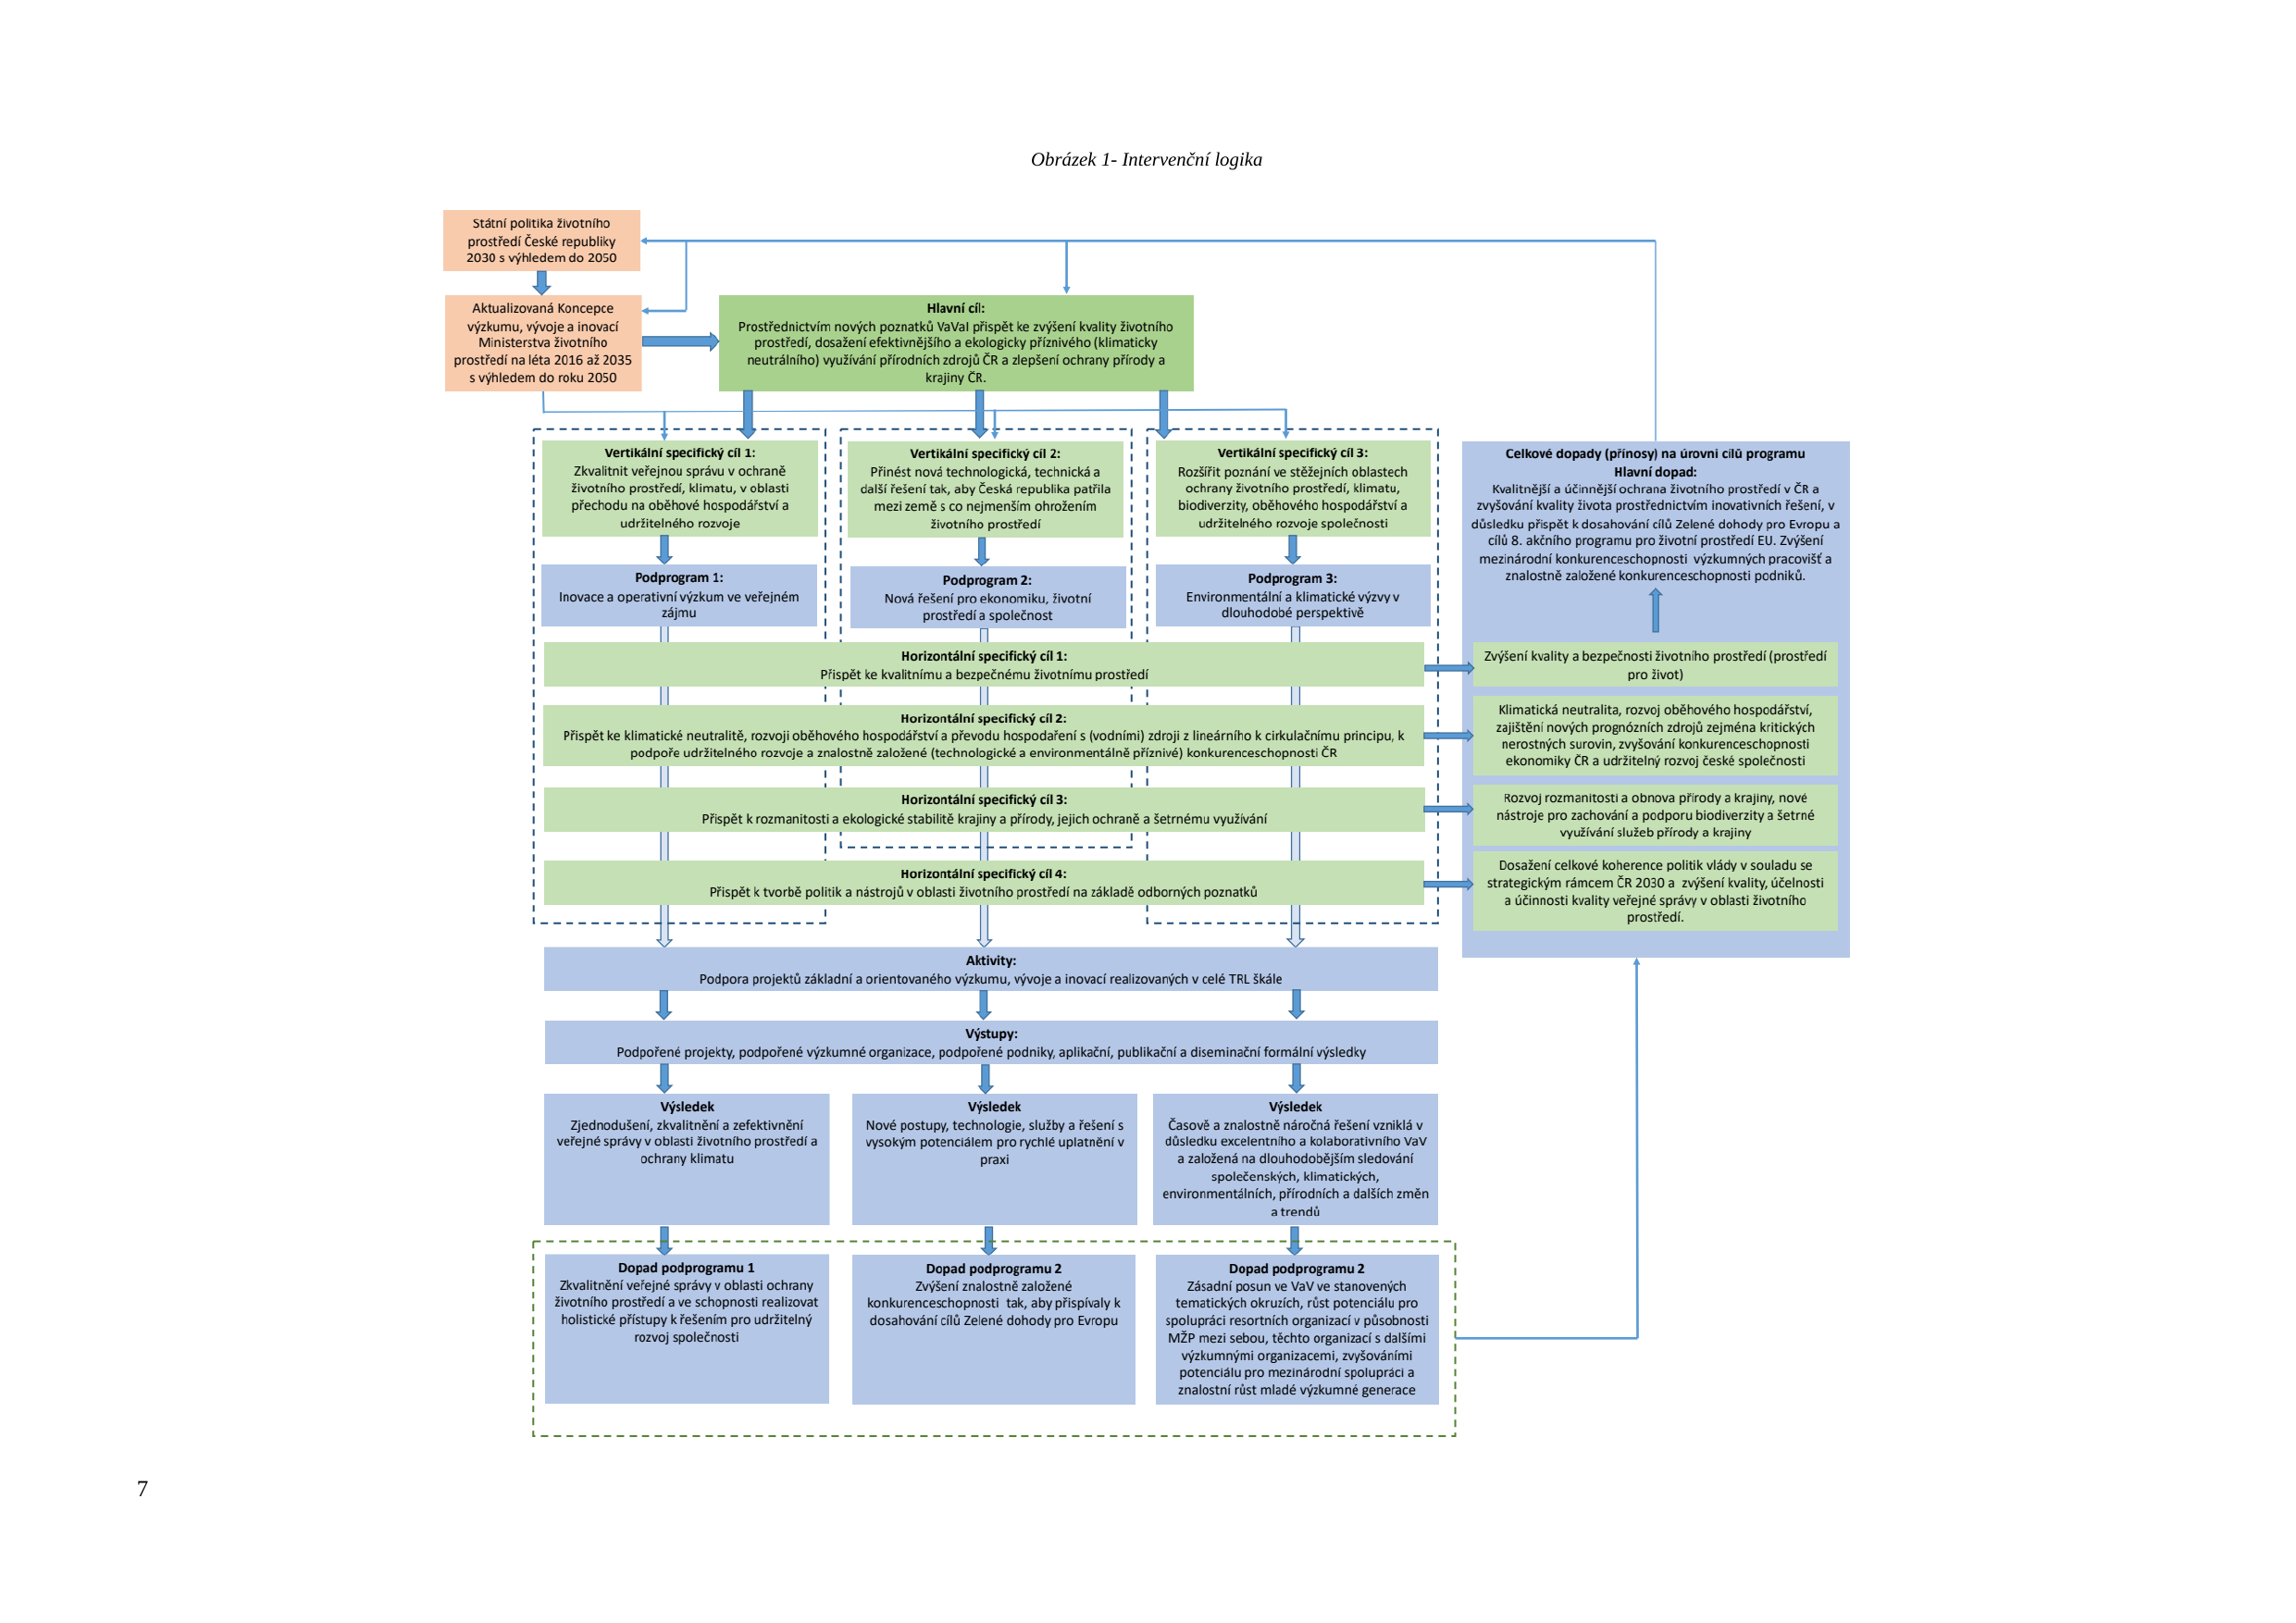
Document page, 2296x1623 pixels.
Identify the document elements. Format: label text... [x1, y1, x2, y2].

text Obrázek 1- Intervenční logika [137, 148, 2159, 170]
